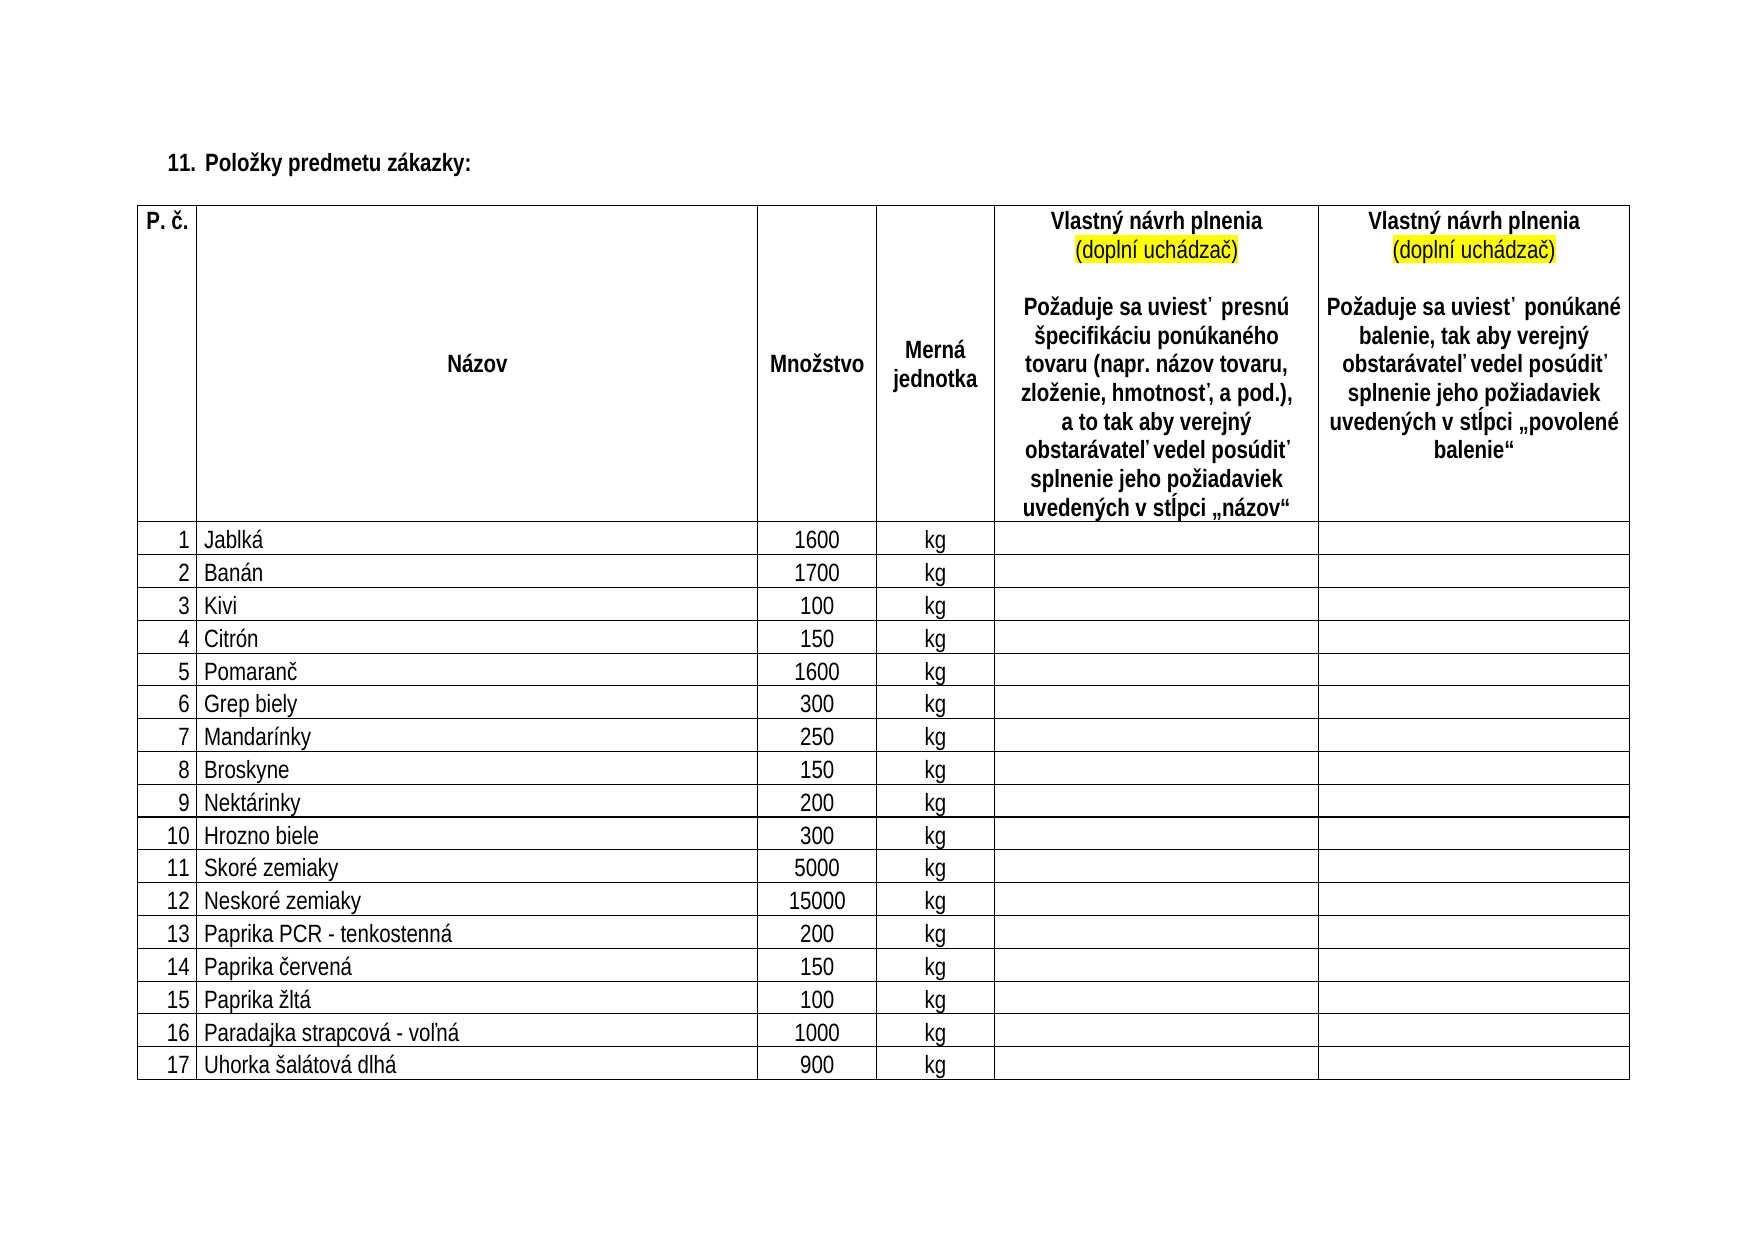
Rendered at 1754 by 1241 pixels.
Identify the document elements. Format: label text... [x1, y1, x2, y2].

table_cell 5 [138, 654, 196, 685]
table_header Názov [197, 206, 757, 521]
table_cell kg [877, 686, 994, 718]
table_cell 250 [758, 719, 876, 751]
table_cell kg [877, 555, 994, 587]
table_cell [1319, 916, 1629, 948]
table_cell [1319, 883, 1629, 915]
table_cell 150 [758, 621, 876, 652]
table_cell 1600 [758, 654, 876, 685]
table_cell [995, 949, 1318, 981]
table_cell kg [877, 818, 994, 849]
table_cell 7 [138, 719, 196, 751]
table_cell Jablká [197, 522, 757, 554]
table_cell [995, 982, 1318, 1013]
table_cell 1 [138, 522, 196, 554]
table_cell [995, 785, 1318, 816]
table_cell 11 [138, 850, 196, 882]
table_cell 15000 [758, 883, 876, 915]
table_cell [995, 588, 1318, 619]
table_cell [1319, 588, 1629, 619]
table_cell Neskoré zemiaky [197, 883, 757, 915]
table_header Množstvo [758, 206, 876, 521]
table_cell [1319, 949, 1629, 981]
table_header Merná jednotka [877, 206, 994, 521]
table_cell 6 [138, 686, 196, 718]
table_cell kg [877, 1014, 994, 1046]
table_cell [1319, 1014, 1629, 1046]
table_cell Nektárinky [197, 785, 757, 816]
table_cell [1319, 1047, 1629, 1079]
table_cell 9 [138, 785, 196, 816]
table_cell [1319, 654, 1629, 685]
table_cell 16 [138, 1014, 196, 1046]
table_cell [995, 883, 1318, 915]
table_cell Mandarínky [197, 719, 757, 751]
table_cell kg [877, 916, 994, 948]
table_cell 2 [138, 555, 196, 587]
table_cell kg [877, 588, 994, 619]
table_cell Uhorka šalátová dlhá [197, 1047, 757, 1079]
table_cell Broskyne [197, 752, 757, 784]
table_cell Citrón [197, 621, 757, 652]
table_cell [1319, 752, 1629, 784]
table_cell kg [877, 883, 994, 915]
table_cell 1700 [758, 555, 876, 587]
table_cell kg [877, 522, 994, 554]
table_cell 100 [758, 982, 876, 1013]
table_cell kg [877, 982, 994, 1013]
table_header Vlastný návrh plnenia (doplní uchádzač) Požaduje sa uviesť ponúkané balenie, tak aby verejný obstarávateľ vedel posúdiť splnenie jeho požiadaviek uvedených v stĺpci „povolené balenie“ [1319, 206, 1629, 521]
table_cell [1319, 555, 1629, 587]
table_cell kg [877, 621, 994, 652]
table_cell Paprika červená [197, 949, 757, 981]
table_cell Paprika žltá [197, 982, 757, 1013]
table_cell kg [877, 719, 994, 751]
table_cell 900 [758, 1047, 876, 1079]
table_cell 4 [138, 621, 196, 652]
table_cell kg [877, 1047, 994, 1079]
table_cell [995, 719, 1318, 751]
table_cell 10 [138, 818, 196, 849]
table_cell [1319, 850, 1629, 882]
table_cell 12 [138, 883, 196, 915]
table_cell 15 [138, 982, 196, 1013]
table_cell [995, 686, 1318, 718]
list Položky predmetu zákazky: [167, 148, 1624, 176]
table_cell 200 [758, 916, 876, 948]
table_cell [995, 916, 1318, 948]
table_cell [995, 1014, 1318, 1046]
table_cell 14 [138, 949, 196, 981]
table_cell Paprika PCR - tenkostenná [197, 916, 757, 948]
table_cell [995, 522, 1318, 554]
table_cell 8 [138, 752, 196, 784]
table_cell [1319, 621, 1629, 652]
table_cell Pomaranč [197, 654, 757, 685]
table_cell [995, 1047, 1318, 1079]
table_cell [1319, 785, 1629, 816]
table_cell 150 [758, 752, 876, 784]
table_cell [995, 752, 1318, 784]
table_cell 100 [758, 588, 876, 619]
table_cell Skoré zemiaky [197, 850, 757, 882]
table_cell 13 [138, 916, 196, 948]
table_cell 200 [758, 785, 876, 816]
table_cell 17 [138, 1047, 196, 1079]
table_cell 300 [758, 686, 876, 718]
table_cell kg [877, 752, 994, 784]
table_cell kg [877, 850, 994, 882]
table_cell kg [877, 785, 994, 816]
table_cell Banán [197, 555, 757, 587]
table_cell 300 [758, 818, 876, 849]
table_cell 150 [758, 949, 876, 981]
table_cell [995, 654, 1318, 685]
table_cell Paradajka strapcová - voľná [197, 1014, 757, 1046]
table_cell [1319, 982, 1629, 1013]
table_cell [1319, 522, 1629, 554]
table_cell 5000 [758, 850, 876, 882]
table_cell kg [877, 654, 994, 685]
table_header Vlastný návrh plnenia (doplní uchádzač) Požaduje sa uviesť presnú špecifikáciu ponúkaného tovaru (napr. názov tovaru, zloženie, hmotnosť, a pod.), a to tak aby verejný obstarávateľ vedel posúdiť splnenie jeho požiadaviek uvedených v stĺpci „názov“ [995, 206, 1318, 521]
table_cell [995, 621, 1318, 652]
table_cell [995, 555, 1318, 587]
table_cell 1600 [758, 522, 876, 554]
table_header P. č. [138, 206, 196, 521]
table_cell [1319, 818, 1629, 849]
table_cell Hrozno biele [197, 818, 757, 849]
table_cell [1319, 719, 1629, 751]
table_cell Kivi [197, 588, 757, 619]
table_cell kg [877, 949, 994, 981]
table_cell 3 [138, 588, 196, 619]
table_cell Grep biely [197, 686, 757, 718]
table_cell [1319, 686, 1629, 718]
table_cell [995, 850, 1318, 882]
table_cell 1000 [758, 1014, 876, 1046]
table_cell [995, 818, 1318, 849]
